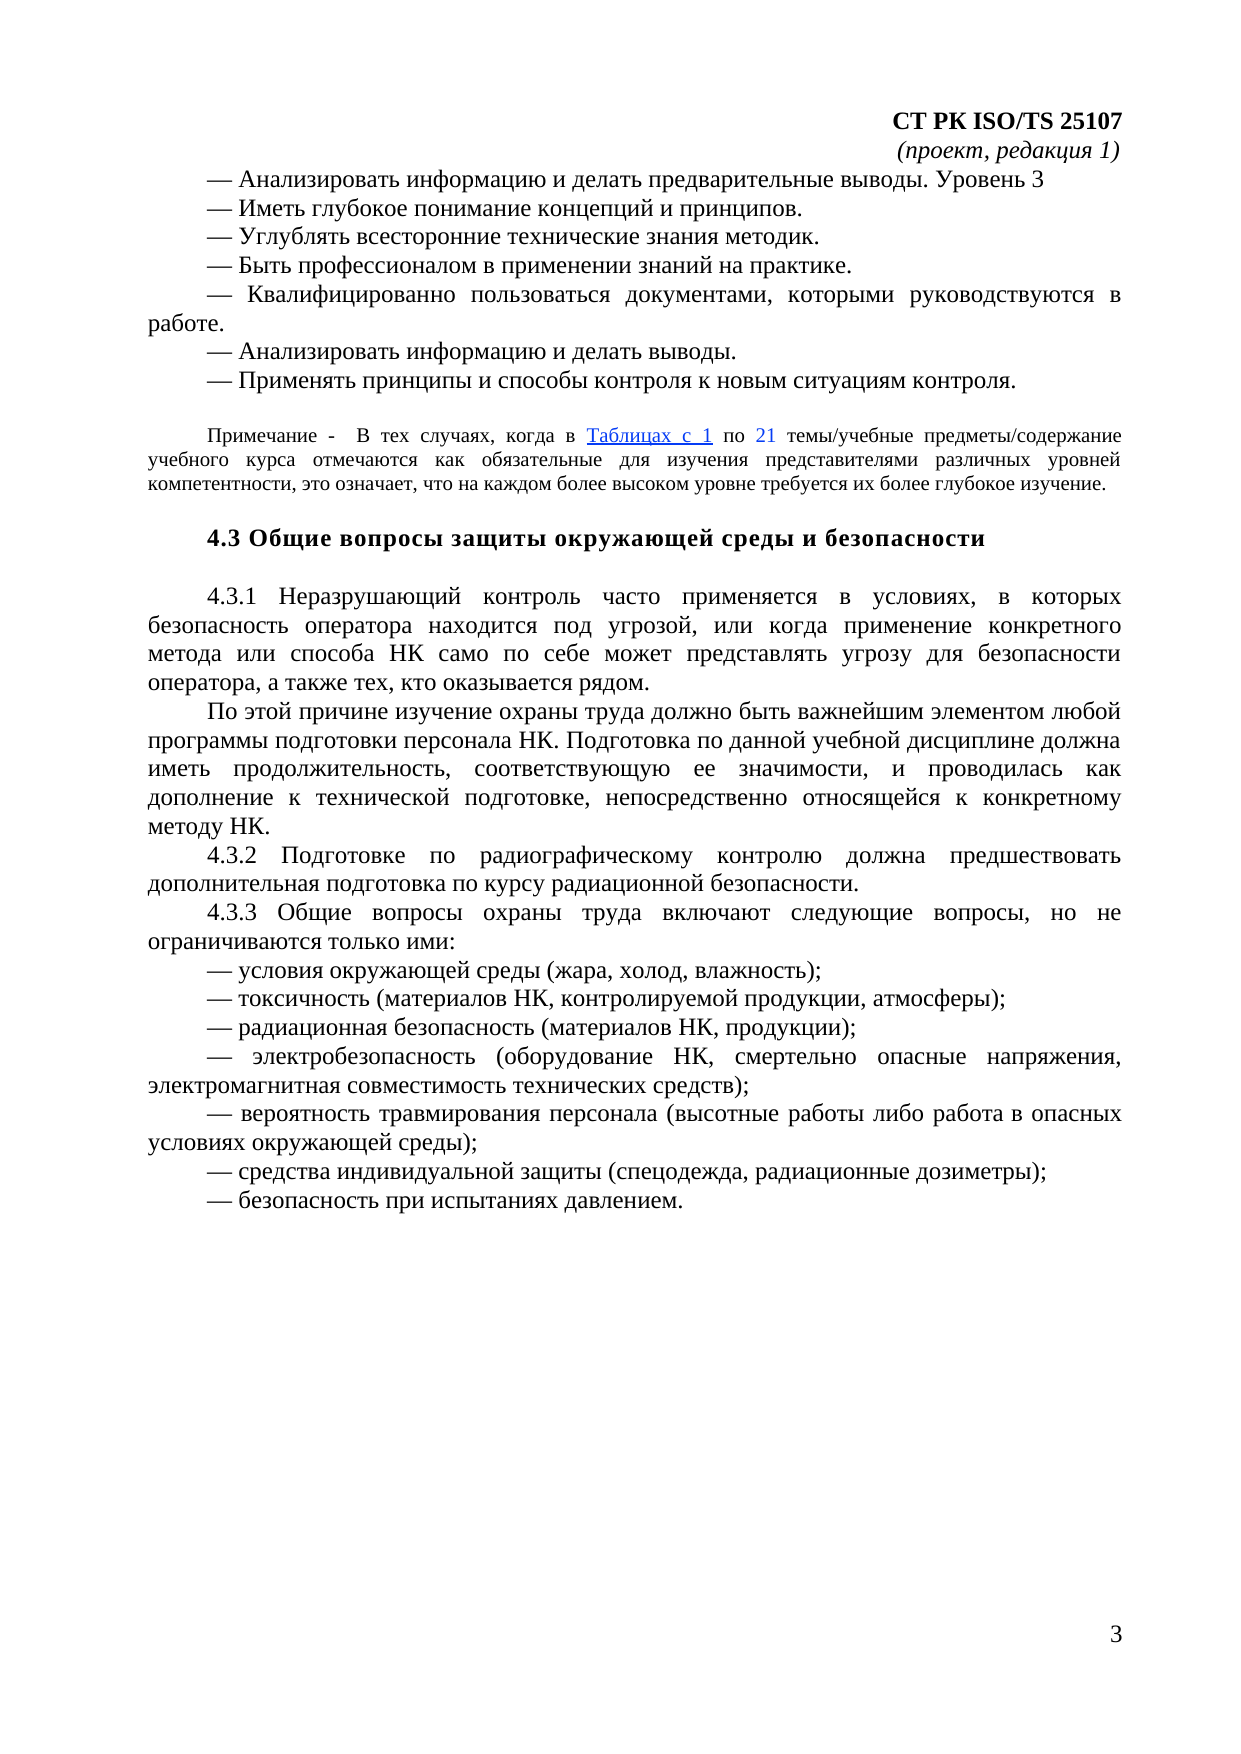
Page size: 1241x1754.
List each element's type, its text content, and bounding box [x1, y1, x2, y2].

text 4.3.3 Общие вопросы охраны труда включают следующие вопросы, но не ограничиваются только ими: [148, 897, 1122, 955]
text 4.3.1 Неразрушающий контроль часто применяется в условиях, в которых безопасность оператора находится под угрозой, или когда применение конкретного метода или способа НК само по себе может представлять угрозу для безопасности оператора, а также тех, кто оказывается рядом. [148, 581, 1122, 696]
text — Применять принципы и способы контроля к новым ситуациям контроля. [148, 365, 1122, 394]
text — Квалифицированно пользоваться документами, которыми руководствуются в работе. [148, 279, 1122, 336]
text — условия окружающей среды (жара, холод, влажность); [148, 955, 1122, 983]
text — Иметь глубокое понимание концепций и принципов. [148, 193, 1122, 221]
text — Углублять всесторонние технические знания методик. [148, 221, 1122, 250]
text — средства индивидуальной защиты (спецодежда, радиационные дозиметры); [148, 1156, 1122, 1185]
text — токсичность (материалов НК, контролируемой продукции, атмосферы); [148, 983, 1122, 1012]
text 4.3.2 Подготовке по радиографическому контролю должна предшествовать дополнительная подготовка по курсу радиационной безопасности. [148, 840, 1122, 897]
text — электробезопасность (оборудование НК, смертельно опасные напряжения, электромагнитная совместимость технических средств); [148, 1041, 1122, 1098]
text — Анализировать информацию и делать предварительные выводы. Уровень 3 [148, 164, 1122, 193]
text — Быть профессионалом в применении знаний на практике. [148, 250, 1122, 279]
text — вероятность травмирования персонала (высотные работы либо работа в опасных условиях окружающей среды); [148, 1098, 1122, 1156]
text 4.3 Общие вопросы защиты окружающей среды и безопасности [148, 523, 1122, 552]
text Примечание - В тех случаях, когда в Таблицах с 1 по 21 темы/учебные предметы/содержание учебного курса отмечаются как обязательные для изучения представителями различных уровней компетентности, это означает, что на каждом более высоком уровне требуется их более глубокое изучение. [148, 423, 1122, 495]
text — радиационная безопасность (материалов НК, продукции); [148, 1012, 1122, 1041]
text По этой причине изучение охраны труда должно быть важнейшим элементом любой программы подготовки персонала НК. Подготовка по данной учебной дисциплине должна иметь продолжительность, соответствующую ее значимости, и проводилась как дополнение к технической подготовке, непосредственно относящейся к конкретному методу НК. [148, 696, 1122, 840]
text — безопасность при испытаниях давлением. [148, 1185, 1122, 1213]
text — Анализировать информацию и делать выводы. [148, 336, 1122, 365]
